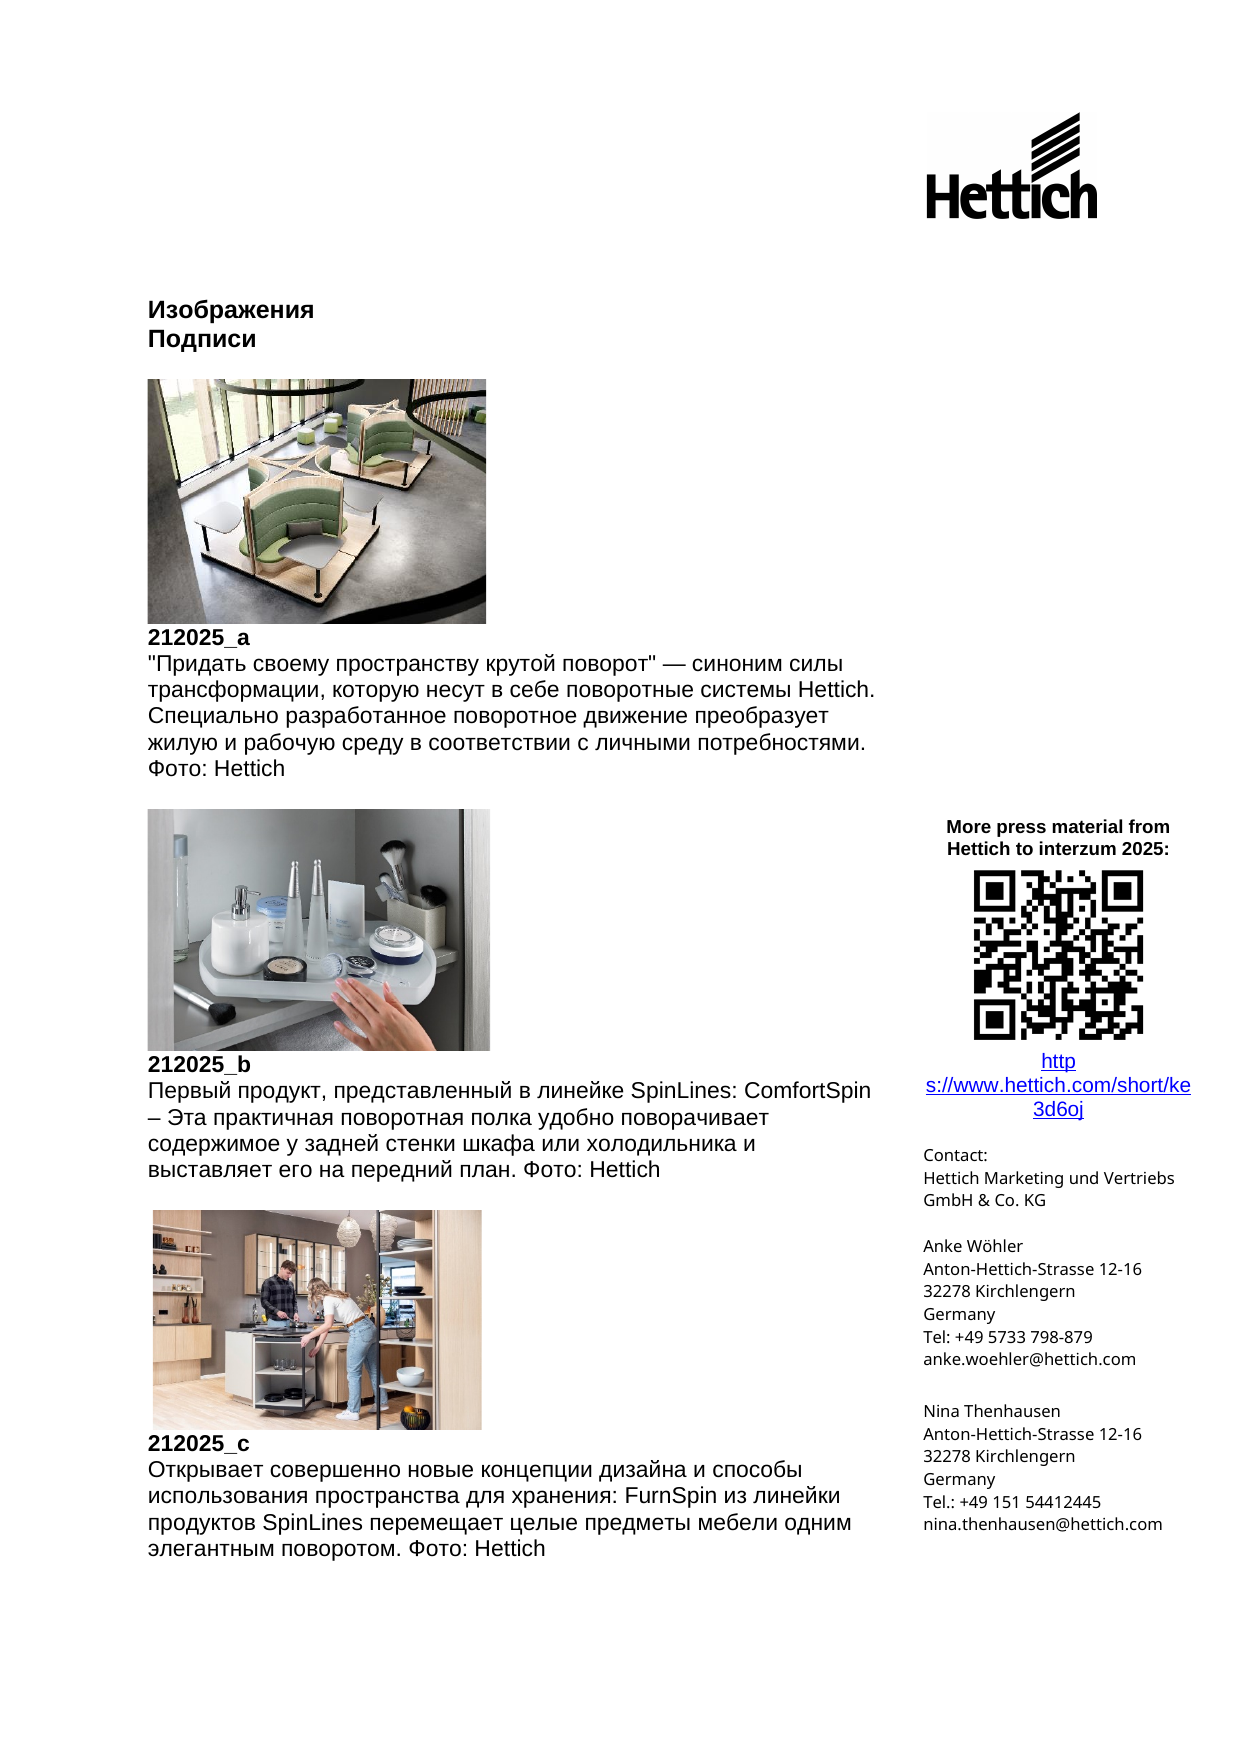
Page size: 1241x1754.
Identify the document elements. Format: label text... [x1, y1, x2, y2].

text 212025_a [148, 623, 886, 650]
text Изображения [148, 295, 886, 324]
text 212025_c [148, 1430, 886, 1456]
text "Придать своему пространству крутой поворот" — синоним силы трансформации, которую несут в себе поворотные системы Hettich. Специально разработанное поворотное движение преобразует жилую и рабочую среду в соответствии с личными потребностями. Фото: Hettich [148, 650, 886, 782]
picture [147, 809, 491, 1051]
picture [926, 112, 1097, 219]
text Открывает совершенно новые концепции дизайна и способы использования пространства для хранения: FurnSpin из линейки продуктов SpinLines перемещает целые предметы мебели одним элегантным поворотом. Фото: Hettich [148, 1456, 886, 1562]
text Первый продукт, представленный в линейке SpinLines: ComfortSpin – Эта практичная поворотная полка удобно поворачивает содержимое у задней стенки шкафа или холодильника и выставляет его на передний план. Фото: Hettich [148, 1077, 886, 1183]
picture [152, 1210, 482, 1430]
text Подписи [148, 324, 886, 353]
text 212025_b [148, 1051, 886, 1077]
picture [147, 379, 487, 624]
